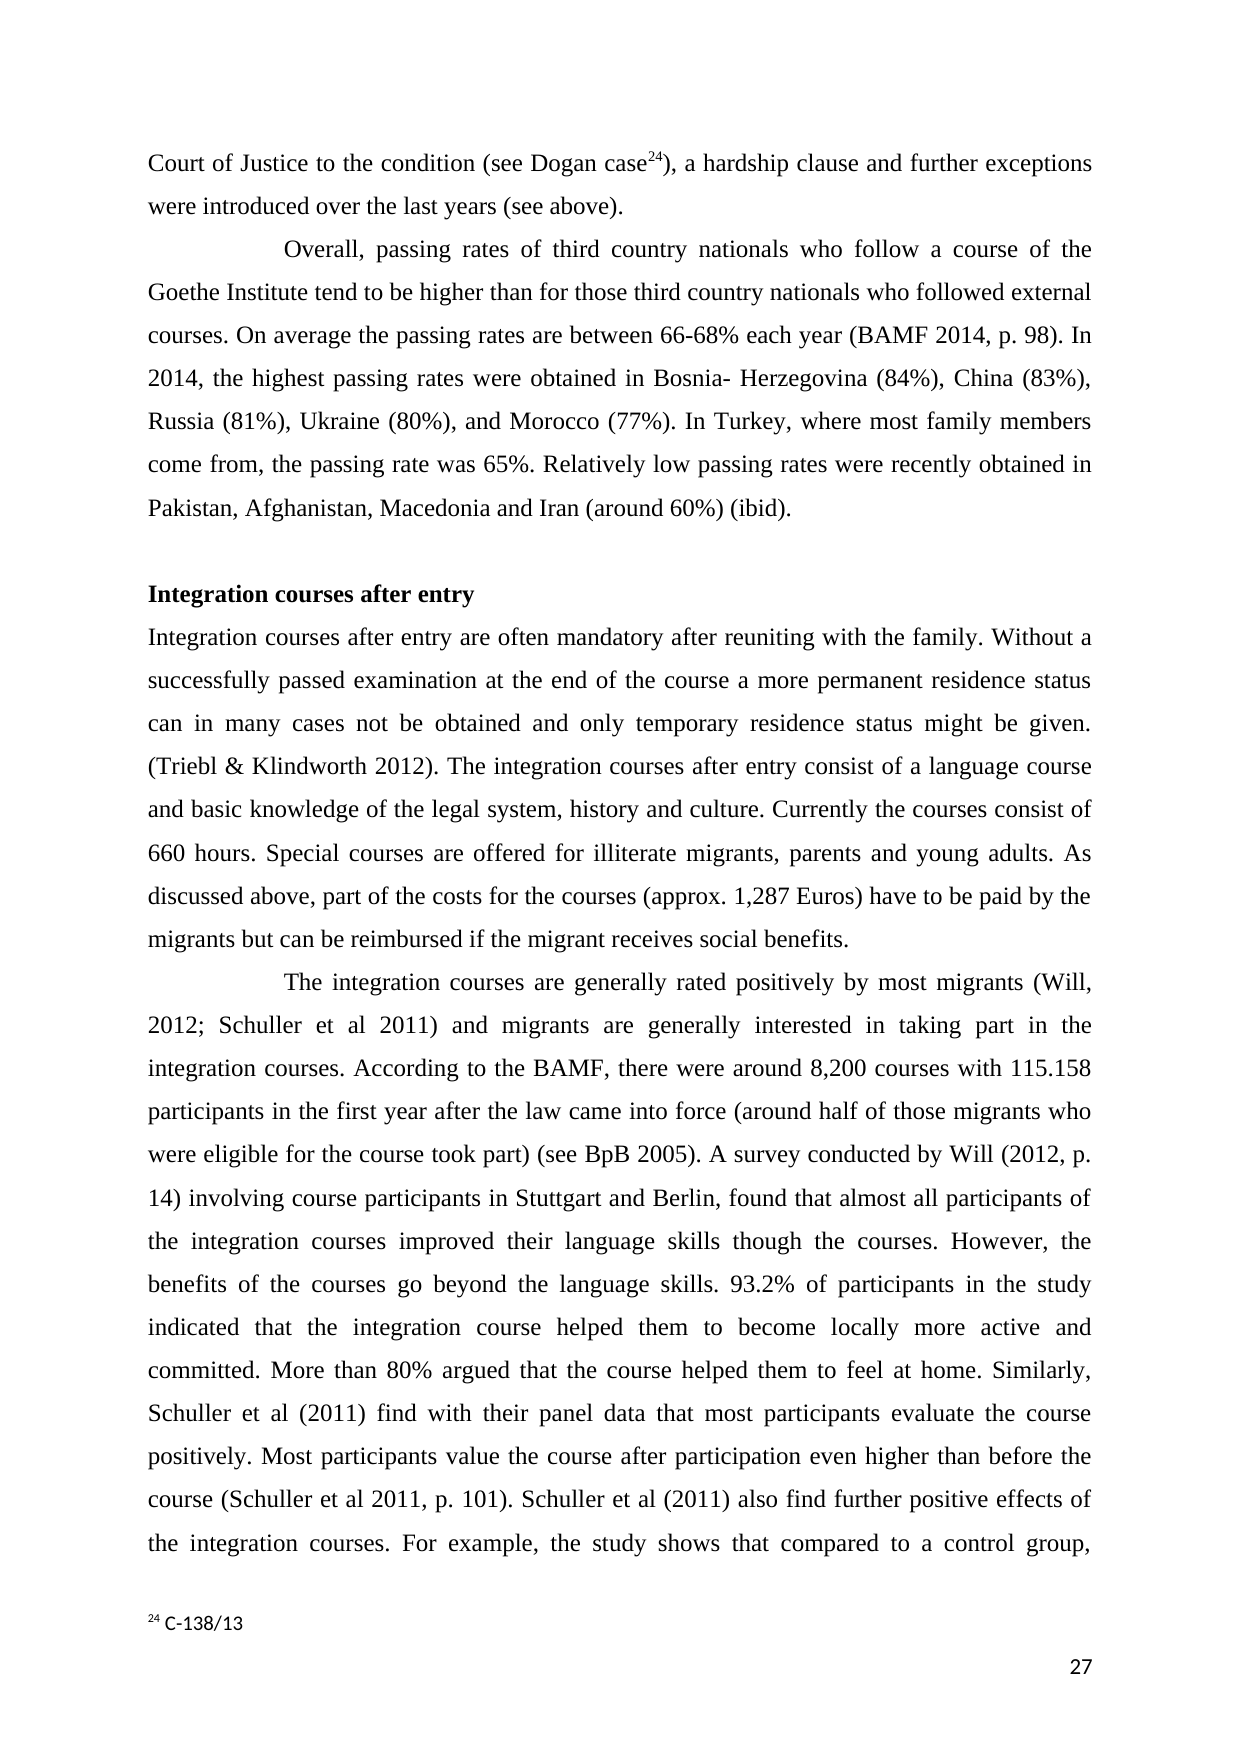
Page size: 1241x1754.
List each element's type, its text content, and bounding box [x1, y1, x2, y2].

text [148, 148, 1093, 219]
text Integration courses after entry [148, 579, 1093, 608]
text Overall, passing rates of third country nationals who follow a course of the Goethe Institute tend to be higher than for those third country nationals who followed external courses. On average the passing rates are between 66-68% each year (BAMF 2014, p. 98). In 2014, the highest passing rates were obtained in Bosnia- Herzegovina (84%), China (83%), Russia (81%), Ukraine (80%), and Morocco (77%). In Turkey, where most family members come from, the passing rate was 65%. Relatively low passing rates were recently obtained in Pakistan, Afghanistan, Macedonia and Iran (around 60%) (ibid). [148, 234, 1093, 521]
text Integration courses after entry are often mandatory after reuniting with the family. Without a successfully passed examination at the end of the course a more permanent residence status can in many cases not be obtained and only temporary residence status might be given. (Triebl & Klindworth 2012). The integration courses after entry consist of a language course and basic knowledge of the legal system, history and culture. Currently the courses consist of 660 hours. Special courses are offered for illiterate migrants, parents and young adults. As discussed above, part of the costs for the courses (approx. 1,287 Euros) have to be paid by the migrants but can be reimbursed if the migrant receives social benefits. [148, 622, 1093, 953]
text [148, 967, 1093, 1556]
